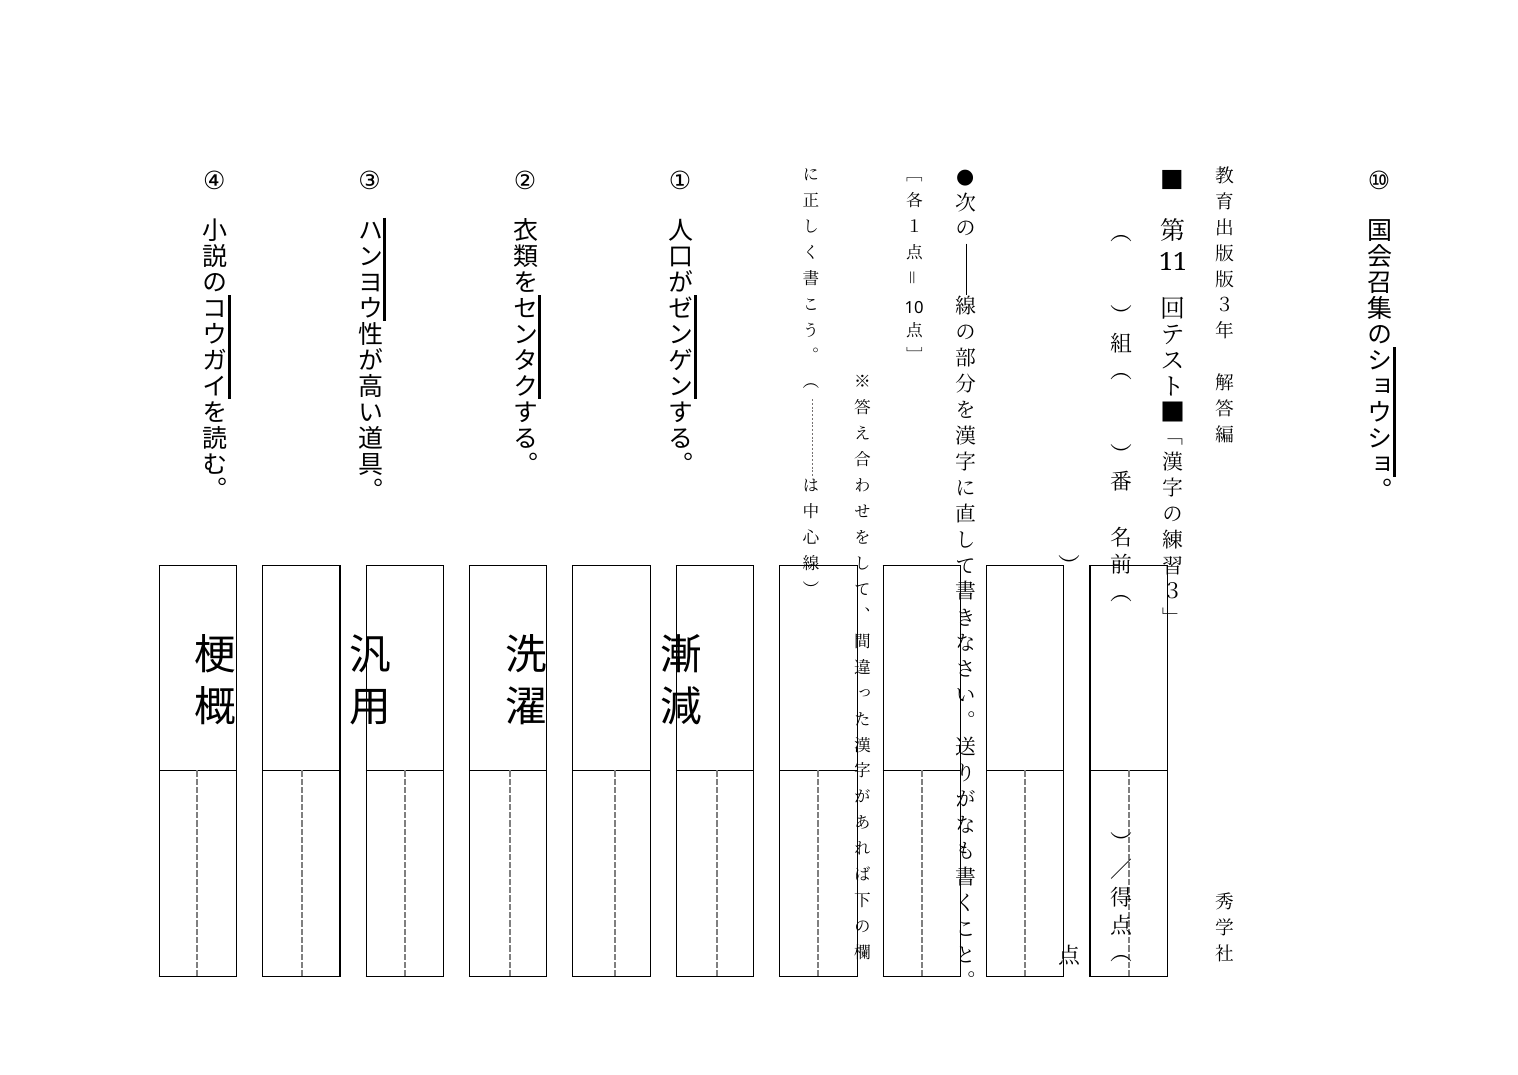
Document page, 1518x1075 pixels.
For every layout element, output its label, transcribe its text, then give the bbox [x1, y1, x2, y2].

text ※答え合わせをして、間違った漢字があれば下の欄に正しく書こう。（ は中心線） [785, 166, 888, 969]
text （ ）組（ ）番 名前（ ）／得点（ ）点 [1043, 166, 1147, 969]
text ①人口がゼンゲンする。 漸減 [629, 166, 733, 969]
text ③ハンヨウ性が高い道具。 汎用 [319, 166, 422, 969]
text 教育出版版３年 解答編 秀学社 [1199, 166, 1251, 969]
text ④小説のコウガイを読む。 梗概 [163, 166, 267, 969]
text ⑩国会召集のショウショ。 [1354, 166, 1406, 969]
text ②衣類をセンタクする。 洗濯 [474, 166, 578, 969]
text ●次の 線の部分を漢字に直して書きなさい。送りがなも書くこと。［各１点＝10点］ [888, 166, 992, 969]
text ■第11回テスト■「漢字の練習３」 [1147, 166, 1199, 969]
